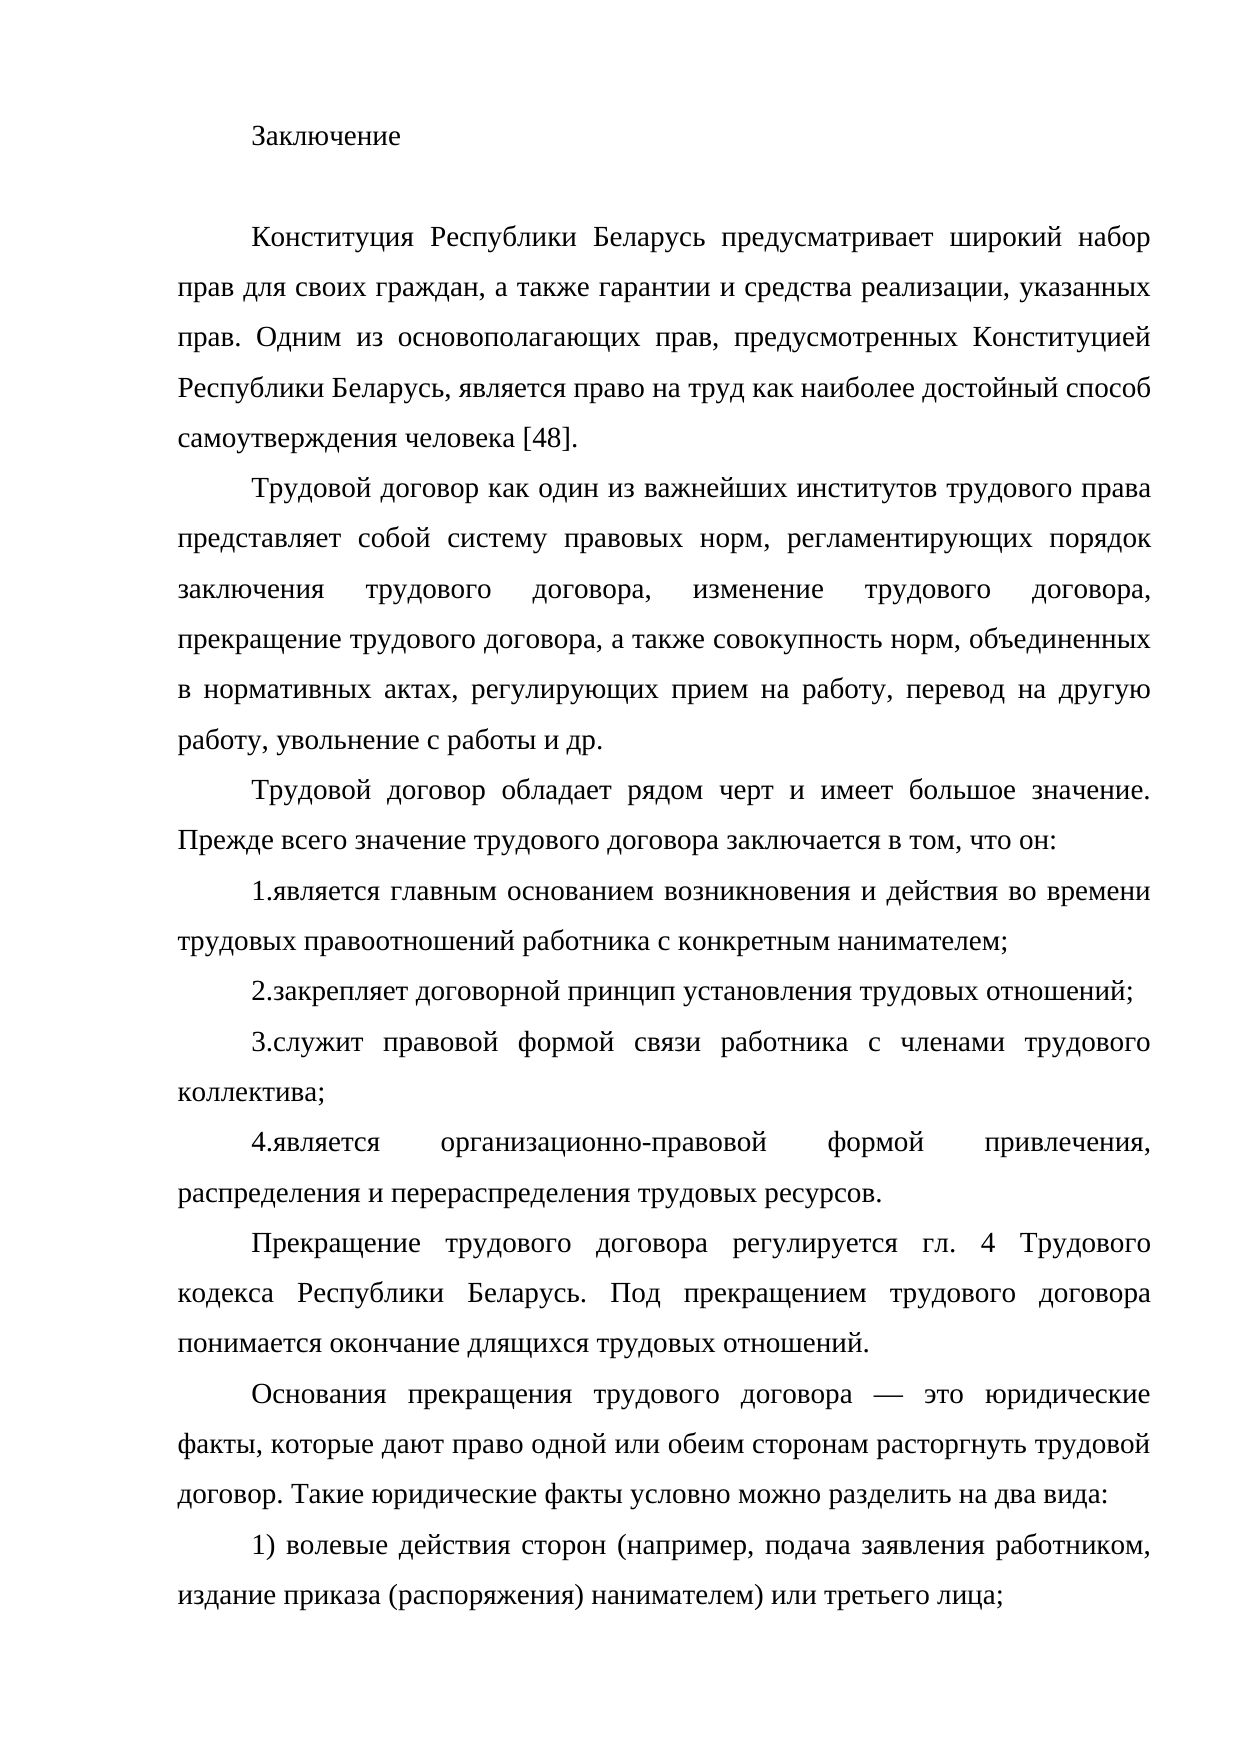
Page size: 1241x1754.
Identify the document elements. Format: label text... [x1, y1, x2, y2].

text Заключение [177, 118, 1152, 152]
text Трудовой договор как один из важнейших институтов трудового права представляет собой систему правовых норм, регламентирующих порядок заключения трудового договора, изменение трудового договора, прекращение трудового договора, а также совокупность норм, объединенных в нормативных актах, регулирующих прием на работу, перевод на другую работу, увольнение с работы и др. [177, 470, 1152, 755]
text 1.является главным основанием возникновения и действия во времени трудовых правоотношений работника с конкретным нанимателем; [177, 873, 1152, 957]
text 1) волевые действия сторон (например, подача заявления работником, издание приказа (распоряжения) нанимателем) или третьего лица; [177, 1527, 1152, 1611]
text Трудовой договор обладает рядом черт и имеет большое значение. Прежде всего значение трудового договора заключается в том, что он: [177, 772, 1152, 856]
text 4.является организационно-правовой формой привлечения, распределения и перераспределения трудовых ресурсов. [177, 1124, 1152, 1208]
text 3.служит правовой формой связи работника с членами трудового коллектива; [177, 1024, 1152, 1108]
text Основания прекращения трудового договора — это юридические факты, которые дают право одной или обеим сторонам расторгнуть трудовой договор. Такие юридические факты условно можно разделить на два вида: [177, 1376, 1152, 1510]
text Конституция Республики Беларусь предусматривает широкий набор прав для своих граждан, а также гарантии и средства реализации, указанных прав. Одним из основополагающих прав, предусмотренных Конституцией Республики Беларусь, является право на труд как наиболее достойный способ самоутверждения человека [48]. [177, 219, 1152, 453]
text 2.закрепляет договорной принцип установления трудовых отношений; [177, 973, 1152, 1007]
text Прекращение трудового договора регулируется гл. 4 Трудового кодекса Республики Беларусь. Под прекращением трудового договора понимается окончание длящихся трудовых отношений. [177, 1225, 1152, 1359]
